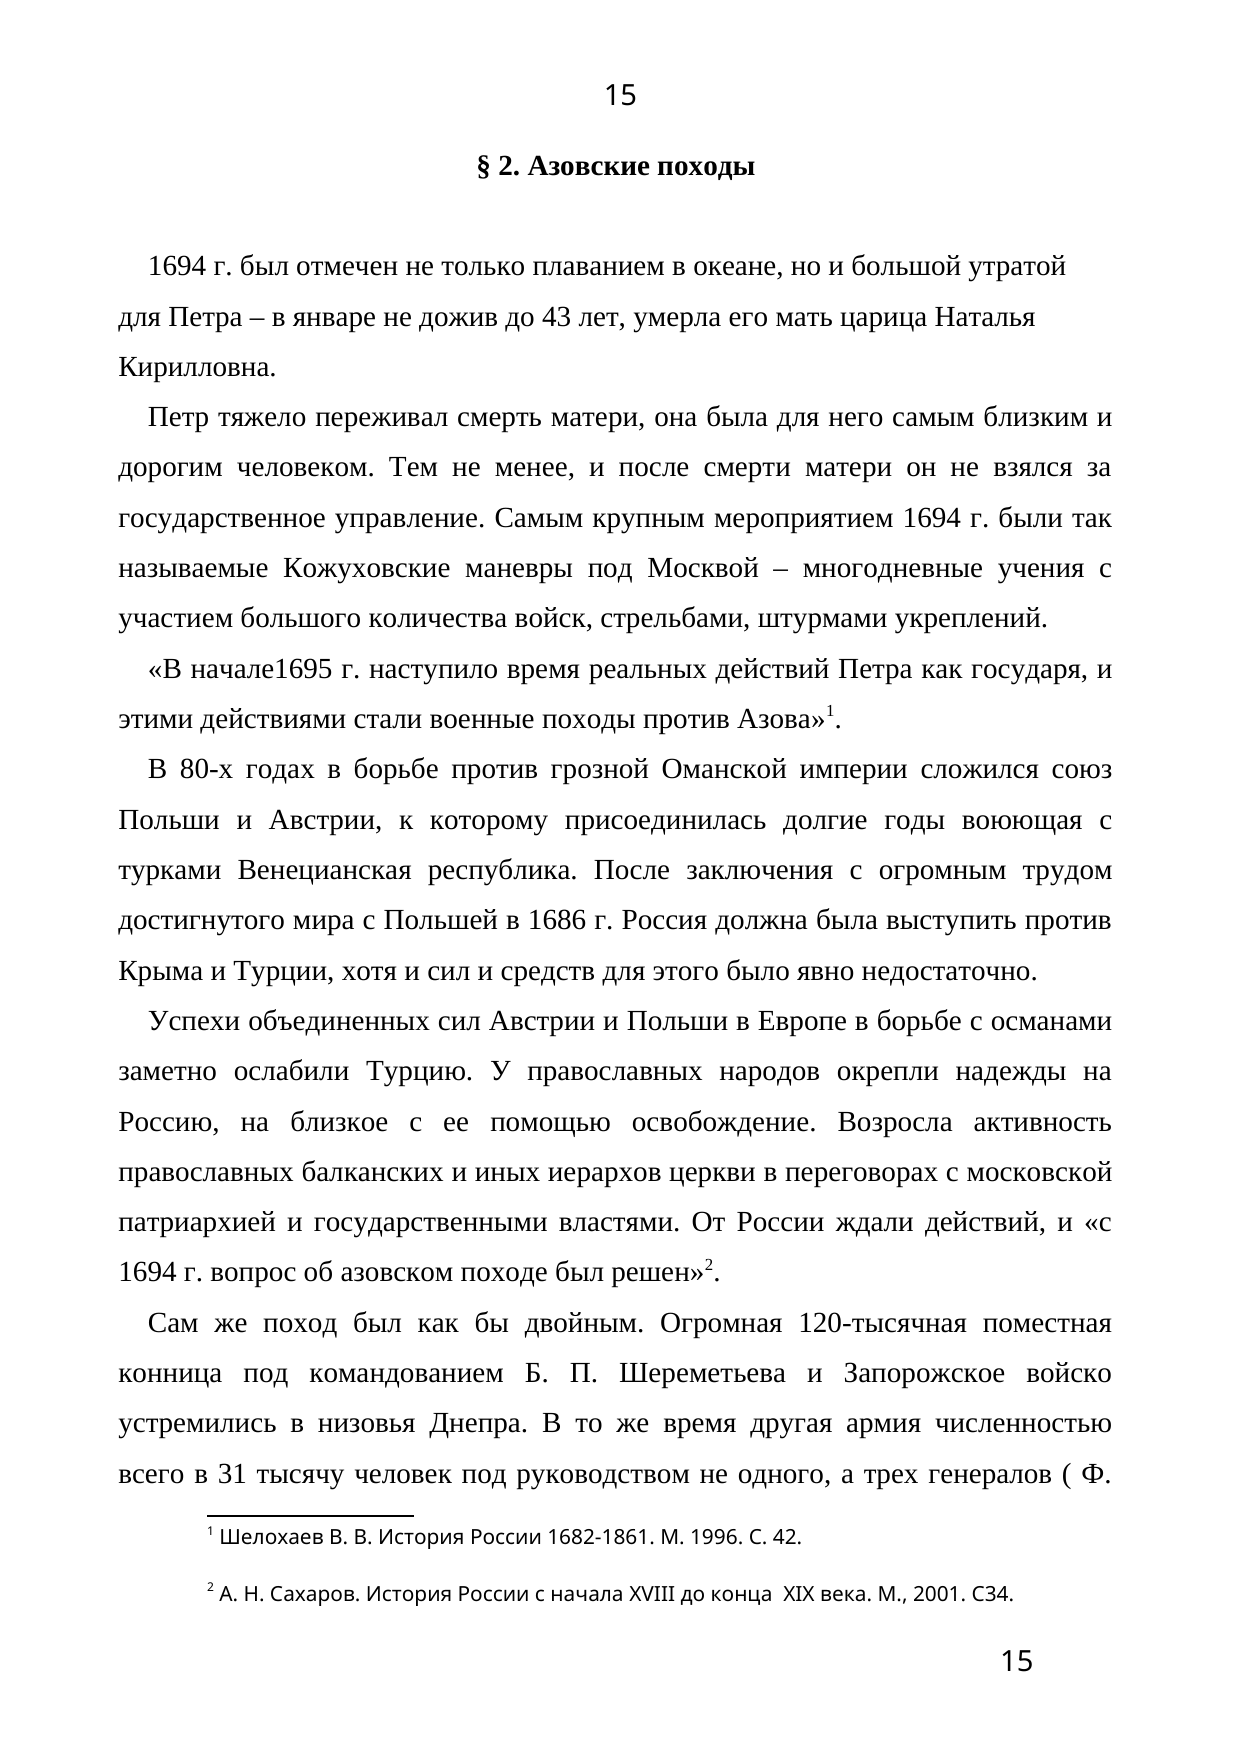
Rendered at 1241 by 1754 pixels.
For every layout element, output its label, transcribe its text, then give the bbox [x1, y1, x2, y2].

text 1694 г. был отмечен не только плаванием в океане, но и большой утратой для Петра – в январе не дожив до 43 лет, умерла его мать царица Наталья Кирилловна. [118, 248, 1113, 382]
text «В начале1695 г. наступило время реальных действий Петра как государя, и этими действиями стали военные походы против Азова». [118, 651, 1113, 735]
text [118, 1305, 1113, 1489]
text § 2. Азовские походы [118, 148, 1113, 181]
text Петр тяжело переживал смерть матери, она была для него самым близким и дорогим человеком. Тем не менее, и после смерти матери он не взялся за государственное управление. Самым крупным мероприятием 1694 г. были так называемые Кожуховские маневры под Москвой – многодневные учения с участием большого количества войск, стрельбами, штурмами укреплений. [118, 399, 1113, 634]
text Успехи объединенных сил Австрии и Польши в Европе в борьбе с османами заметно ослабили Турцию. У православных народов окрепли надежды на Россию, на близкое с ее помощью освобождение. Возросла активность православных балканских и иных иерархов церкви в переговорах с московской патриархией и государственными властями. От России ждали действий, и «с 1694 г. вопрос об азовском походе был решен». [118, 1003, 1113, 1288]
text В 80-х годах в борьбе против грозной Оманской империи сложился союз Польши и Австрии, к которому присоединилась долгие годы воюющая с турками Венецианская республика. После заключения с огромным трудом достигнутого мира с Польшей в 1686 г. Россия должна была выступить против Крыма и Турции, хотя и сил и средств для этого было явно недостаточно. [118, 751, 1113, 986]
